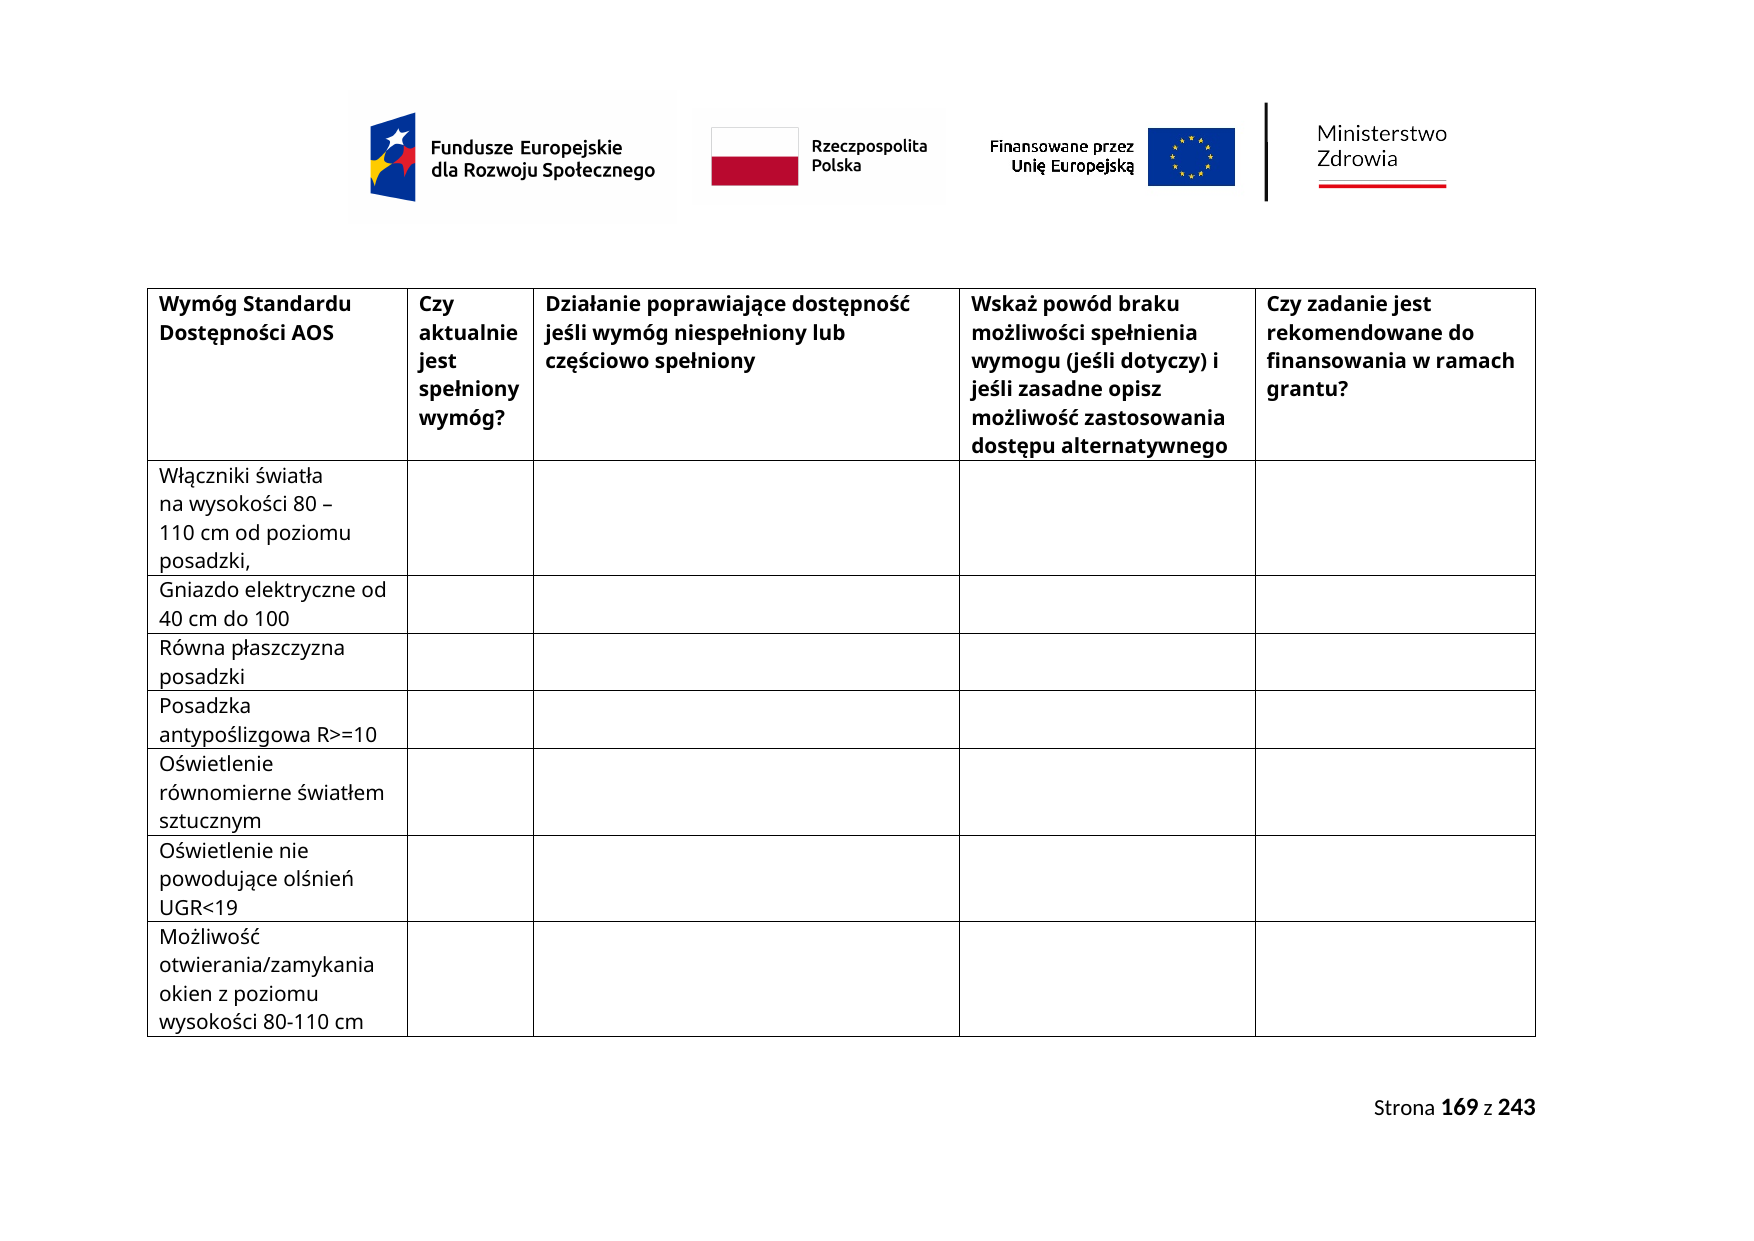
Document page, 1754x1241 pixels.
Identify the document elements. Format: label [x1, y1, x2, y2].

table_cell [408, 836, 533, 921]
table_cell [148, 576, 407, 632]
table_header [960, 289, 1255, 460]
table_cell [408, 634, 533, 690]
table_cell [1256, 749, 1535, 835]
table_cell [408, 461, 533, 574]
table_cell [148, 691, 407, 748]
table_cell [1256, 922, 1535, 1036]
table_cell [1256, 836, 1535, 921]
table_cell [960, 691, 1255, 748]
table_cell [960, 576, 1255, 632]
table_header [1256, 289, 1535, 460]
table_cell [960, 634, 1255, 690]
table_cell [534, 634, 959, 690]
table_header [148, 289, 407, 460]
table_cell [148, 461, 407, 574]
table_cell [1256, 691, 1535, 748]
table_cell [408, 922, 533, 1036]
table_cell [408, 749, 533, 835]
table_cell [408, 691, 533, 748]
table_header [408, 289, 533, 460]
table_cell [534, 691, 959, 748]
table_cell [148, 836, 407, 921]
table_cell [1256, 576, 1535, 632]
picture [692, 108, 946, 205]
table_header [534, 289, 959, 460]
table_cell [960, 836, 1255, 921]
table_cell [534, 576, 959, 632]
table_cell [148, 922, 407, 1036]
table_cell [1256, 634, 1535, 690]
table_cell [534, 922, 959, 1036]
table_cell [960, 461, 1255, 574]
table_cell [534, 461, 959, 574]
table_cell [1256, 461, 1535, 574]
picture [348, 90, 677, 224]
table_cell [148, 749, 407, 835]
picture [1302, 108, 1463, 205]
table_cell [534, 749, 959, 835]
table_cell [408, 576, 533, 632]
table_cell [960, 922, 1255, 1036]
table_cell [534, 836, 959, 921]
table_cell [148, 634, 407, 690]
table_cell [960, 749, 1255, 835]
picture [971, 108, 1254, 205]
